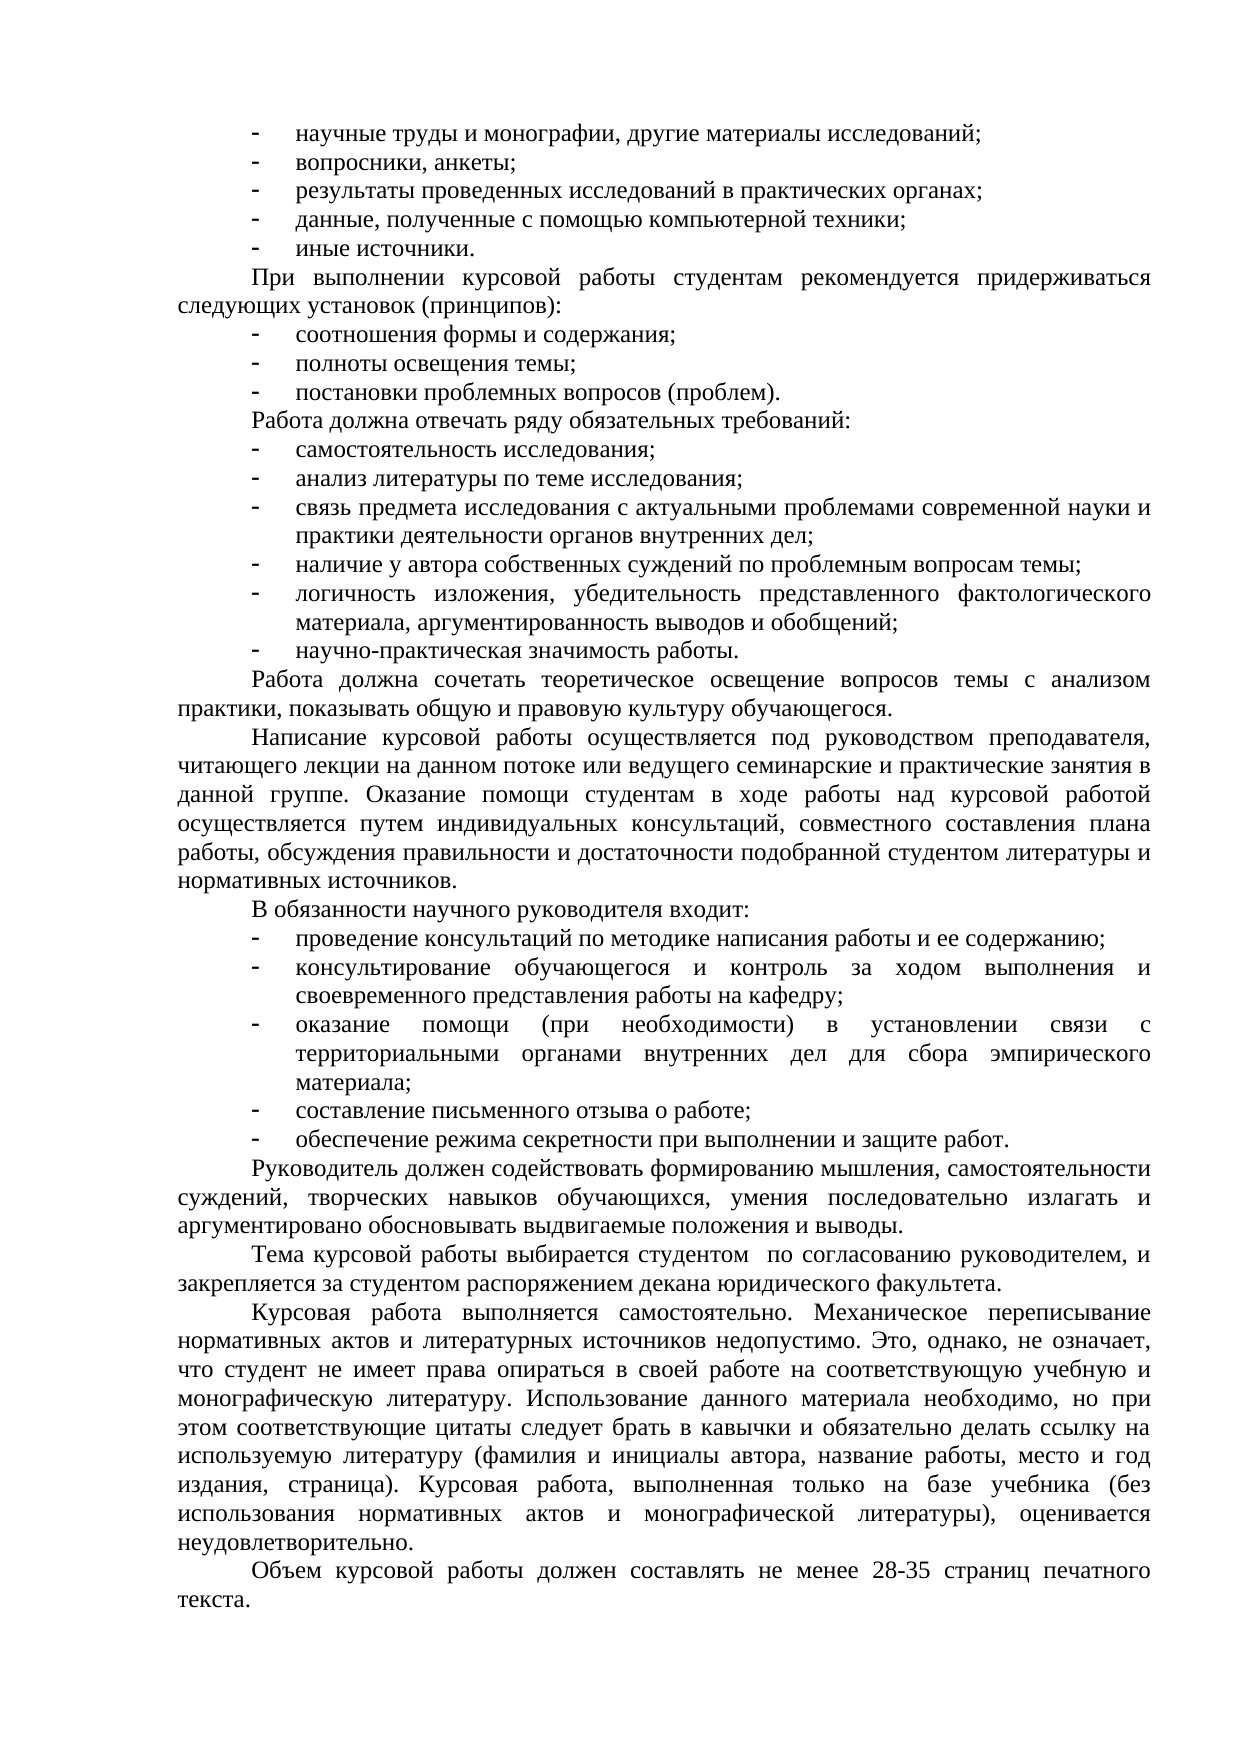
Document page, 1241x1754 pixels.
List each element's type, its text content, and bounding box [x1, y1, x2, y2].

list данные, полученные с помощью компьютерной техники; [251, 204, 1152, 233]
text В обязанности научного руководителя входит: [177, 894, 1152, 923]
list связь предмета исследования с актуальными проблемами современной науки и практики деятельности органов внутренних дел; [251, 492, 1152, 549]
text Работа должна отвечать ряду обязательных требований: [177, 406, 1152, 434]
text При выполнении курсовой работы студентам рекомендуется придерживаться следующих установок (принципов): [177, 262, 1152, 319]
list полноты освещения темы; [251, 348, 1152, 377]
list постановки проблемных вопросов (проблем). [251, 377, 1152, 406]
list соотношения формы и содержания; [251, 319, 1152, 348]
text Руководитель должен содействовать формированию мышления, самостоятельности суждений, творческих навыков обучающихся, умения последовательно излагать и аргументировано обосновывать выдвигаемые положения и выводы. [177, 1153, 1152, 1239]
list наличие у автора собственных суждений по проблемным вопросам темы; [251, 549, 1152, 578]
list обеспечение режима секретности при выполнении и защите работ. [251, 1124, 1152, 1153]
list результаты проведенных исследований в практических органах; [251, 176, 1152, 204]
list научные труды и монографии, другие материалы исследований; [251, 118, 1152, 147]
text Объем курсовой работы должен составлять не менее 28-35 страниц печатного текста. [177, 1556, 1152, 1613]
list иные источники. [251, 233, 1152, 262]
list оказание помощи (при необходимости) в установлении связи с территориальными органами внутренних дел для сбора эмпирического материала; [251, 1009, 1152, 1096]
list логичность изложения, убедительность представленного фактологического материала, аргументированность выводов и обобщений; [251, 578, 1152, 636]
list анализ литературы по теме исследования; [251, 463, 1152, 492]
list самостоятельность исследования; [251, 434, 1152, 463]
list вопросники, анкеты; [251, 147, 1152, 176]
text Курсовая работа выполняется самостоятельно. Механическое переписывание нормативных актов и литературных источников недопустимо. Это, однако, не означает, что студент не имеет права опираться в своей работе на соответствующую учебную и монографическую литературу. Использование данного материала необходимо, но при этом соответствующие цитаты следует брать в кавычки и обязательно делать ссылку на используемую литературу (фамилия и инициалы автора, название работы, место и год издания, страница). Курсовая работа, выполненная только на базе учебника (без использования нормативных актов и монографической литературы), оценивается неудовлетворительно. [177, 1297, 1152, 1556]
text Тема курсовой работы выбирается студентом по согласованию руководителем, и закрепляется за студентом распоряжением декана юридического факультета. [177, 1239, 1152, 1297]
list научно-практическая значимость работы. [251, 636, 1152, 664]
text Работа должна сочетать теоретическое освещение вопросов темы с анализом практики, показывать общую и правовую культуру обучающегося. [177, 664, 1152, 722]
list составление письменного отзыва о работе; [251, 1096, 1152, 1124]
list консультирование обучающегося и контроль за ходом выполнения и своевременного представления работы на кафедру; [251, 952, 1152, 1009]
list проведение консультаций по методике написания работы и ее содержанию; [251, 923, 1152, 952]
text Написание курсовой работы осуществляется под руководством преподавателя, читающего лекции на данном потоке или ведущего семинарские и практические занятия в данной группе. Оказание помощи студентам в ходе работы над курсовой работой осуществляется путем индивидуальных консультаций, совместного составления плана работы, обсуждения правильности и достаточности подобранной студентом литературы и нормативных источников. [177, 722, 1152, 894]
